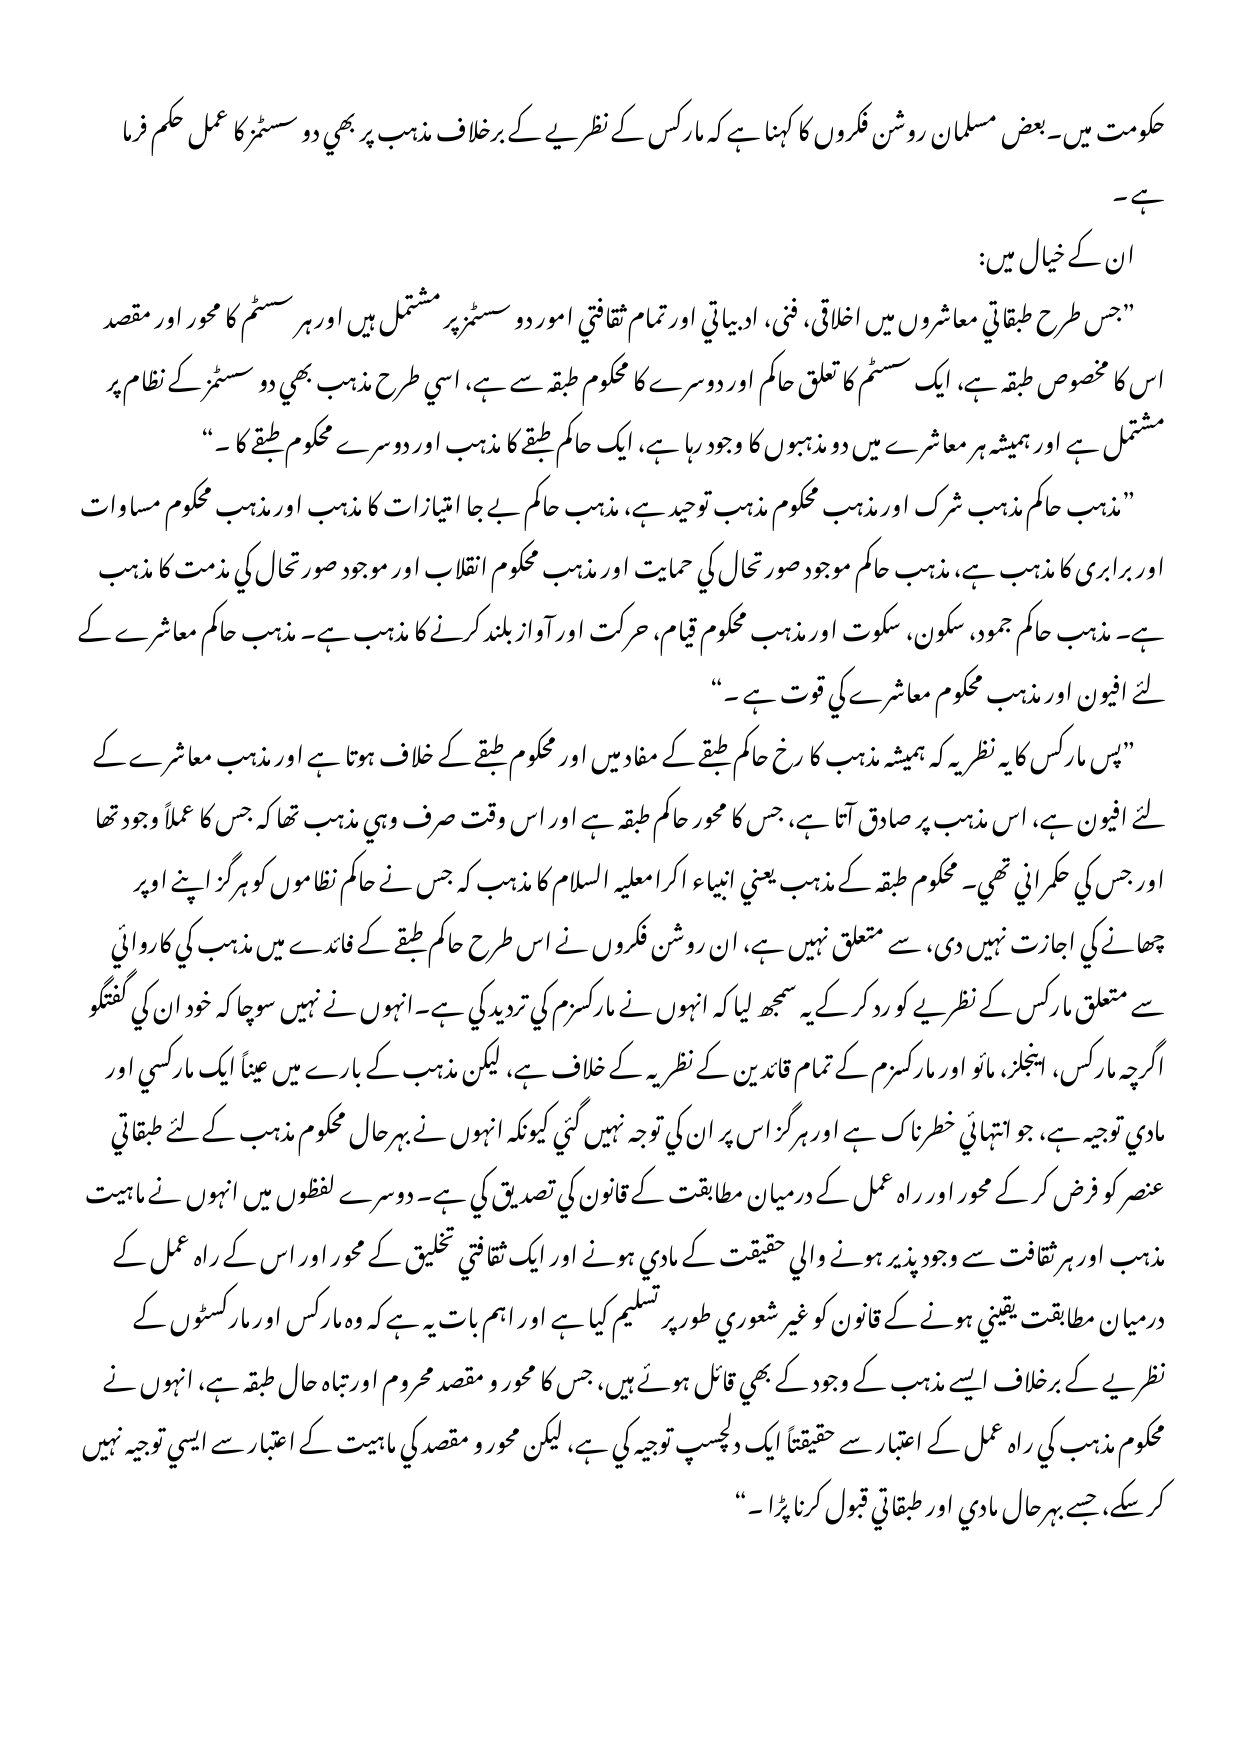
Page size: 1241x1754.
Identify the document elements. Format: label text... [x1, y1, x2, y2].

text ”جس طرح طبقاتي معاشروں ميں اخلاقى، فنى، ادبياتي اور تمام ثقافتي امور دو سسٹمز پر مشتمل ہيں اور ہر سسٹم كا محور اور مقصد اس كا مخصوص طبقہ ہے، ايك سسٹم كا تعلق حاكم اور دوسرے كا محكوم طبقہ سے ہے، اسي طرح مذہب بھي دو سسٹمز كے نظام پر مشتمل ہے اور ہميشہ ہر معاشرے ميں دو مذہبوں كا وجود رہا ہے، ايك حاكم طبقے كا مذہب اور دوسرے محكوم طبقے كا ۔“ [75, 281, 1165, 469]
text ”پس ماركس كا يہ نظريہ كہ ہميشہ مذہب كا رخ حاكم طبقے كے مفاد ميں اور محكوم طبقے كے خلاف ہوتا ہے اور مذہب معاشرے كے لئے افيون ہے، اس مذہب پر صادق آتا ہے، جس كا محور حاكم طبقہ ہے اور اس وقت صرف وہي مذہب تھا كہ جس كا عملاً وجود تھا اور جس كي حكمراني تھي۔ محكوم طبقہ كے مذہب يعني انبياء اكرامعليہ السلام كا مذہب كہ جس نے حاكم نظاموں كو ہرگز اپنے اوپر چھانے كي اجازت نہيں دى، سے متعلق نہيں ہے، ان روشن فكروں نے اس طرح حاكم طبقے كے فائدے ميں مذہب كي كاروائي سے متعلق ماركس كے نظريے كو رد كر كے يہ سمجھ ليا كہ انہوں نے ماركسزم كي ترديد كي ہے۔انہوں نے نہيں سوچا كہ خود ان كي گفتگو اگرچہ ماركس، اينجلز، مائو اور ماركسزم كے تمام قائدين كے نظريہ كے خلاف ہے، ليكن مذہب كے بارے ميں عيناً ايك ماركسي اور مادي توجيہ ہے، جو انتہائي خطرناك ہے اور ہرگز اس پر ان كي توجہ نہيں گئي كيونكہ انہوں نے بہرحال محكوم مذہب كے لئے طبقاتي عنصر كو فرض كر كے محور اور راہ عمل كے درميان مطابقت كے قانون كي تصديق كي ہے۔ دوسرے لفظوں ميں انہوں نے ماہيت مذہب اور ہر ثقافت سے وجود پذير ہونے والي حقيقت كے مادي ہونے اور ايك ثقافتي تخليق كے محور اور اس كے راہ عمل كے درميان مطابقت يقيني ہونے كے قانون كو غير شعوري طور پر تسليم كيا ہے اور اہم بات يہ ہے كہ وہ ماركس اور ماركسٹوں كے نظريے كے برخلاف ايسے مذہب كے وجود كے بھي قائل ہوئے ہيں، جس كا محور و مقصد محروم اور تباہ حال طبقہ ہے، انہوں نے محكوم مذہب كي راہ عمل كے اعتبار سے حقيقتاً ايك دلچسپ توجيہ كي ہے، ليكن محور و مقصد كي ماہيت كے اعتبار سے ايسي توجيہ نہيں كر سكے، جسے بہرحال مادي اور طبقاتي قبول كرنا پڑا ۔“ [75, 719, 1165, 1531]
text ان كے خيال ميں: [75, 219, 1165, 281]
text ”مذہب حاكم مذہب شرك اور مذہب محكوم مذہب توحيد ہے، مذہب حاكم بے جا امتيازات كا مذہب اور مذہب محكوم مساوات اور برابرى كا مذہب ہے، مذہب حاكم موجود صورتحال كي حمايت اور مذہب محكوم انقلاب اور موجود صورتحال كي مذمت كا مذہب ہے۔ مذہب حاكم جمود، سكون، سكوت اور مذہب محكوم قيام، حركت اور آواز بلند كرنے كا مذہب ہے۔ مذہب حاكم معاشرے كے لئے افيون اور مذہب محكوم معاشرے كي قوت ہے ۔“ [75, 469, 1165, 719]
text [75, 94, 1165, 219]
